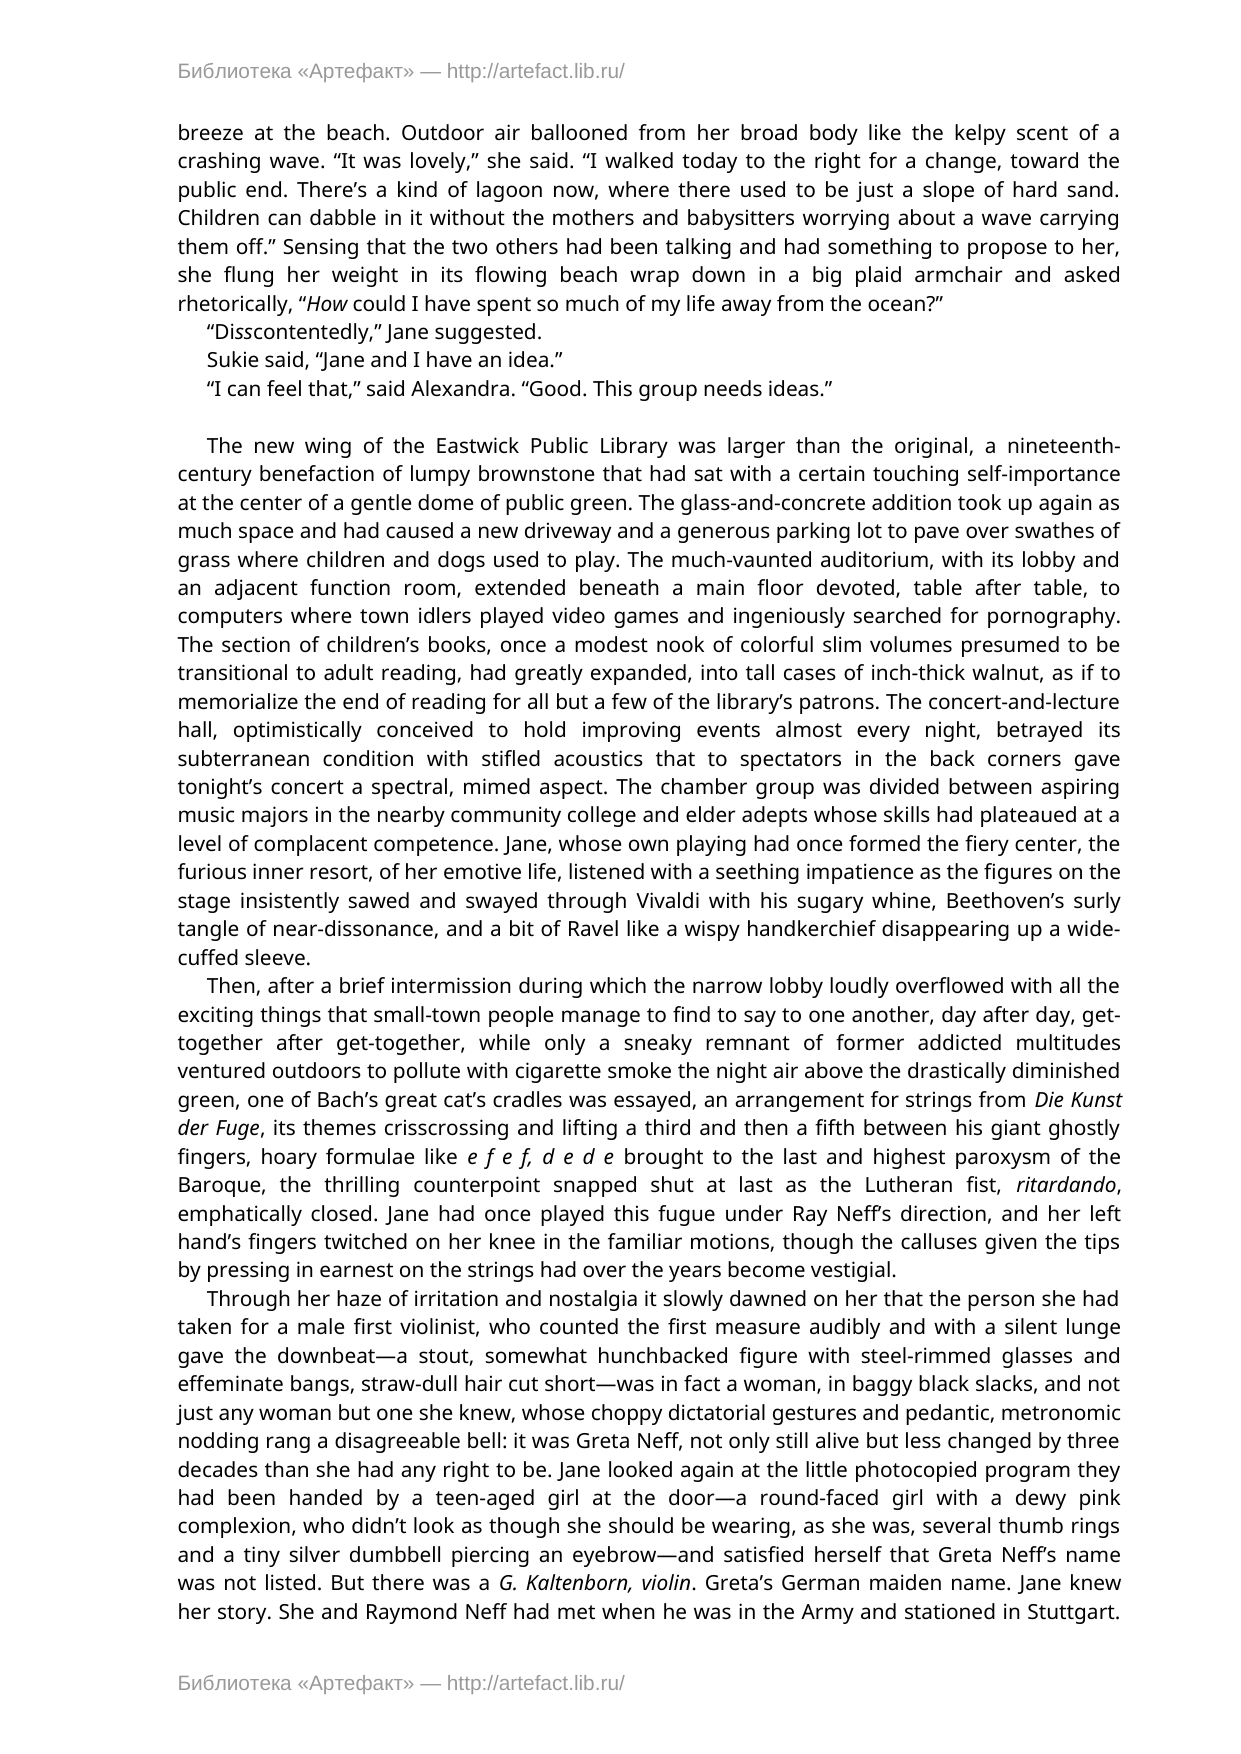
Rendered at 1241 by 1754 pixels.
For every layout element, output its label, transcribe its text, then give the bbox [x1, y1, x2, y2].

text Sukie said, “Jane and I have an idea.” [177, 346, 1122, 374]
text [177, 1284, 1122, 1625]
text “Disscontentedly,” Jane suggested. [177, 317, 1122, 346]
text The new wing of the Eastwick Public Library was larger than the original, a nineteenth-century benefaction of lumpy brownstone that had sat with a certain touching self-importance at the center of a gentle dome of public green. The glass-and-concrete addition took up again as much space and had caused a new driveway and a generous parking lot to pave over swathes of grass where children and dogs used to play. The much-vaunted auditorium, with its lobby and an adjacent function room, extended beneath a main floor devoted, table after table, to computers where town idlers played video games and ingeniously searched for pornography. The section of children’s books, once a modest nook of colorful slim volumes presumed to be transitional to adult reading, had greatly expanded, into tall cases of inch-thick walnut, as if to memorialize the end of reading for all but a few of the library’s patrons. The concert-and-lecture hall, optimistically conceived to hold improving events almost every night, betrayed its subterranean condition with stifled acoustics that to spectators in the back corners gave tonight’s concert a spectral, mimed aspect. The chamber group was divided between aspiring music majors in the nearby community college and elder adepts whose skills had plateaued at a level of complacent competence. Jane, whose own playing had once formed the fiery center, the furious inner resort, of her emotive life, listened with a seething impatience as the figures on the stage insistently sawed and swayed through Vivaldi with his sugary whine, Beethoven’s surly tangle of near-dissonance, and a bit of Ravel like a wispy handkerchief disappearing up a wide-cuffed sleeve. [177, 431, 1122, 971]
text Then, after a brief intermission during which the narrow lobby loudly overflowed with all the exciting things that small-town people manage to find to say to one another, day after day, get-together after get-together, while only a sneaky remnant of former addicted multitudes ventured outdoors to pollute with cigarette smoke the night air above the drastically diminished green, one of Bach’s great cat’s cradles was essayed, an arrangement for strings from Die Kunst der Fuge, its themes crisscrossing and lifting a third and then a fifth between his giant ghostly fingers, hoary formulae like e f e f, d e d e brought to the last and highest paroxysm of the Baroque, the thrilling counterpoint snapped shut at last as the Lutheran fist, ritardando, emphatically closed. Jane had once played this fugue under Ray Neff’s direction, and her left hand’s fingers twitched on her knee in the familiar motions, though the calluses given the tips by pressing in earnest on the strings had over the years become vestigial. [177, 971, 1122, 1284]
text “I can feel that,” said Alexandra. “Good. This group needs ideas.” [177, 374, 1122, 402]
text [177, 118, 1122, 317]
